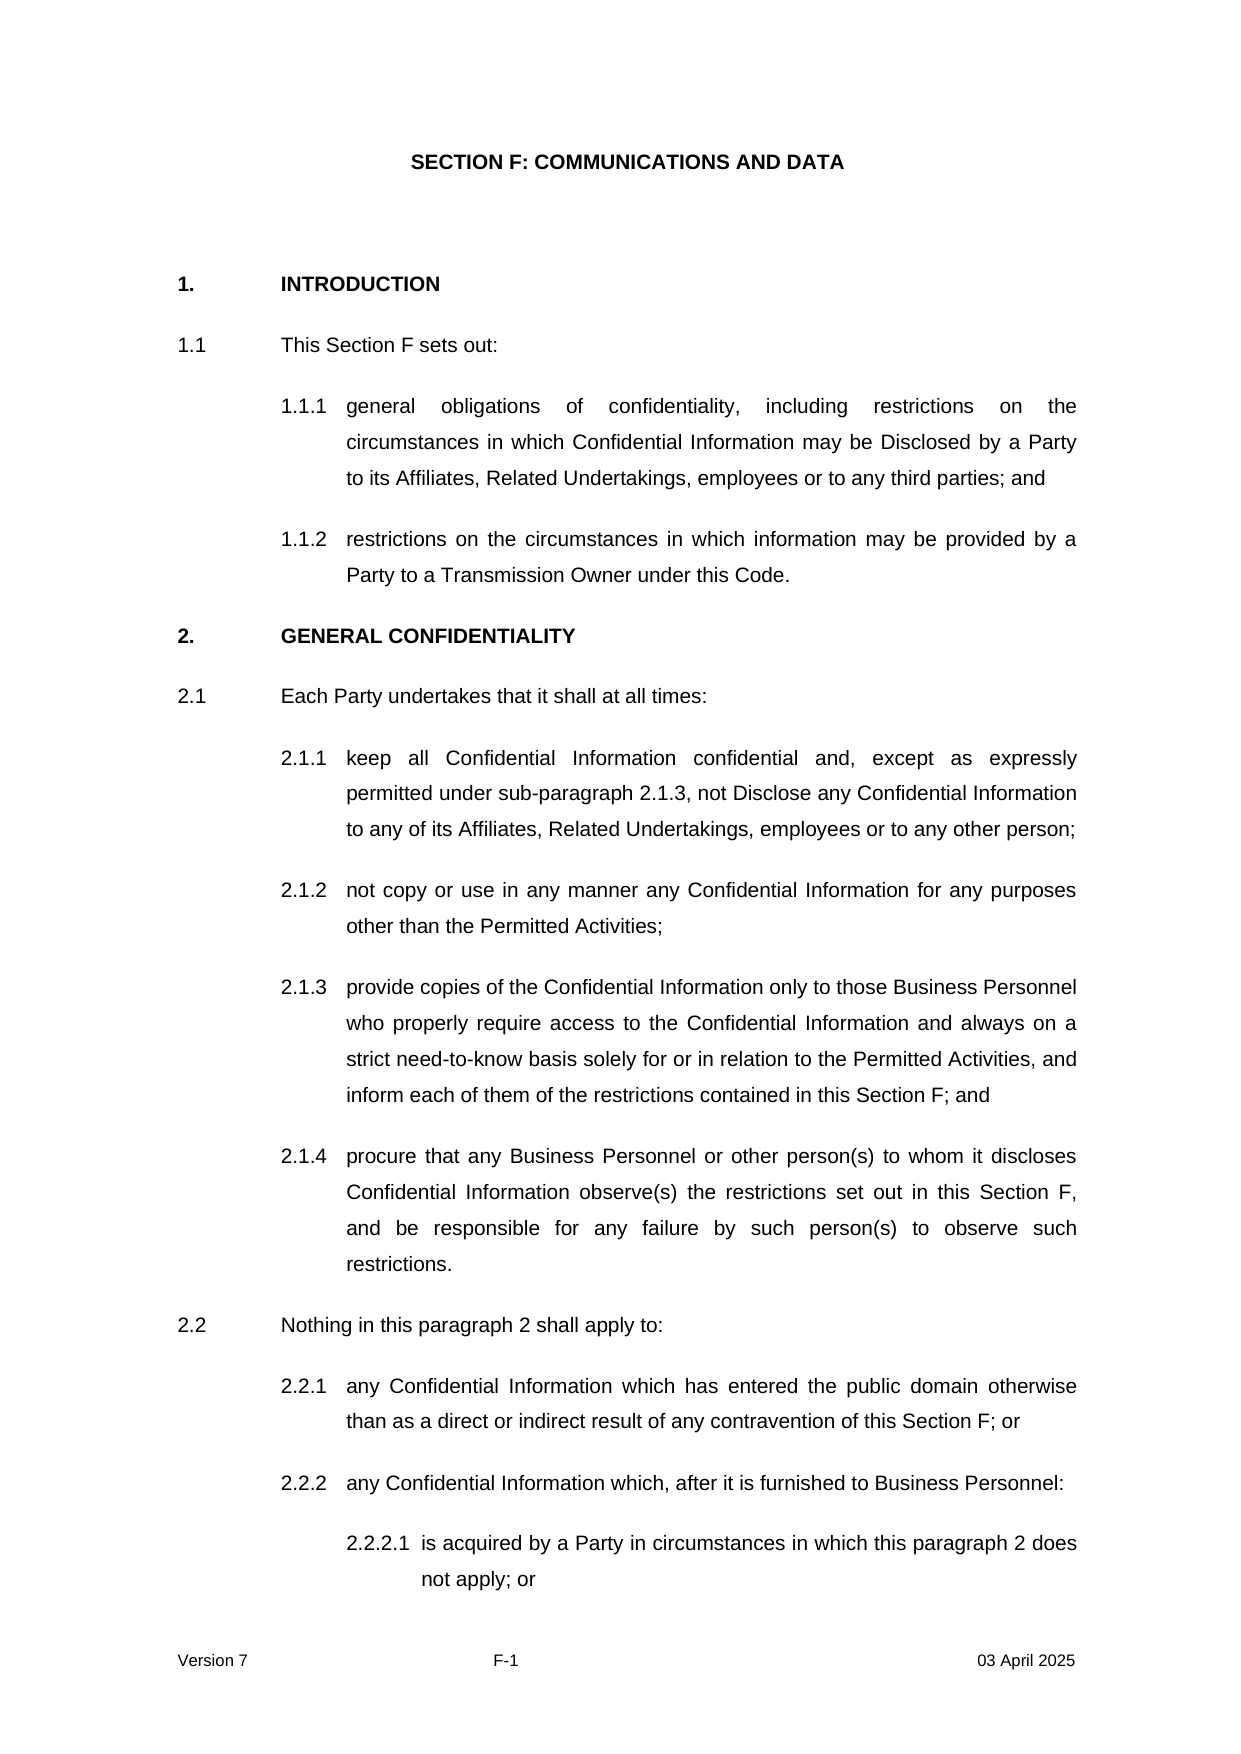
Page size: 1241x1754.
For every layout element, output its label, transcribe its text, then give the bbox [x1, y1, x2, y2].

text 2.2 Nothing in this paragraph 2 shall apply to: [177, 1312, 1078, 1336]
text 1.1.1 general obligations of confidentiality, including restrictions on the circumstances in which Confidential Information may be Disclosed by a Party to its Affiliates, Related Undertakings, employees or to any third parties; and [177, 394, 1078, 489]
text 2.1.4 procure that any Business Personnel or other person(s) to whom it discloses Confidential Information observe(s) the restrictions set out in this Section F, and be responsible for any failure by such person(s) to observe such restrictions. [177, 1144, 1078, 1276]
text 2.1.1 keep all Confidential Information confidential and, except as expressly permitted under sub-paragraph 2.1.3, not Disclose any Confidential Information to any of its Affiliates, Related Undertakings, employees or to any other person; [177, 745, 1078, 841]
title SECTION F: COMMUNICATIONS AND DATA [177, 150, 1078, 174]
text 2.1 Each Party undertakes that it shall at all times: [177, 684, 1078, 708]
text 2.2.1 any Confidential Information which has entered the public domain otherwise than as a direct or indirect result of any contravention of this Section F; or [177, 1373, 1078, 1433]
text 2.2.2.1 is acquired by a Party in circumstances in which this paragraph 2 does not apply; or [177, 1531, 1078, 1591]
text 2. GENERAL CONFIDENTIALITY [177, 623, 1078, 647]
text 1.1.2 restrictions on the circumstances in which information may be provided by a Party to a Transmission Owner under this Code. [177, 527, 1078, 586]
text 2.2.2 any Confidential Information which, after it is furnished to Business Personnel: [177, 1470, 1078, 1494]
text 2.1.2 not copy or use in any manner any Confidential Information for any purposes other than the Permitted Activities; [177, 878, 1078, 938]
text 1. INTRODUCTION [177, 272, 1078, 296]
text 1.1 This Section F sets out: [177, 333, 1078, 357]
text 2.1.3 provide copies of the Confidential Information only to those Business Personnel who properly require access to the Confidential Information and always on a strict need-to-know basis solely for or in relation to the Permitted Activities, and inform each of them of the restrictions contained in this Section F; and [177, 975, 1078, 1107]
